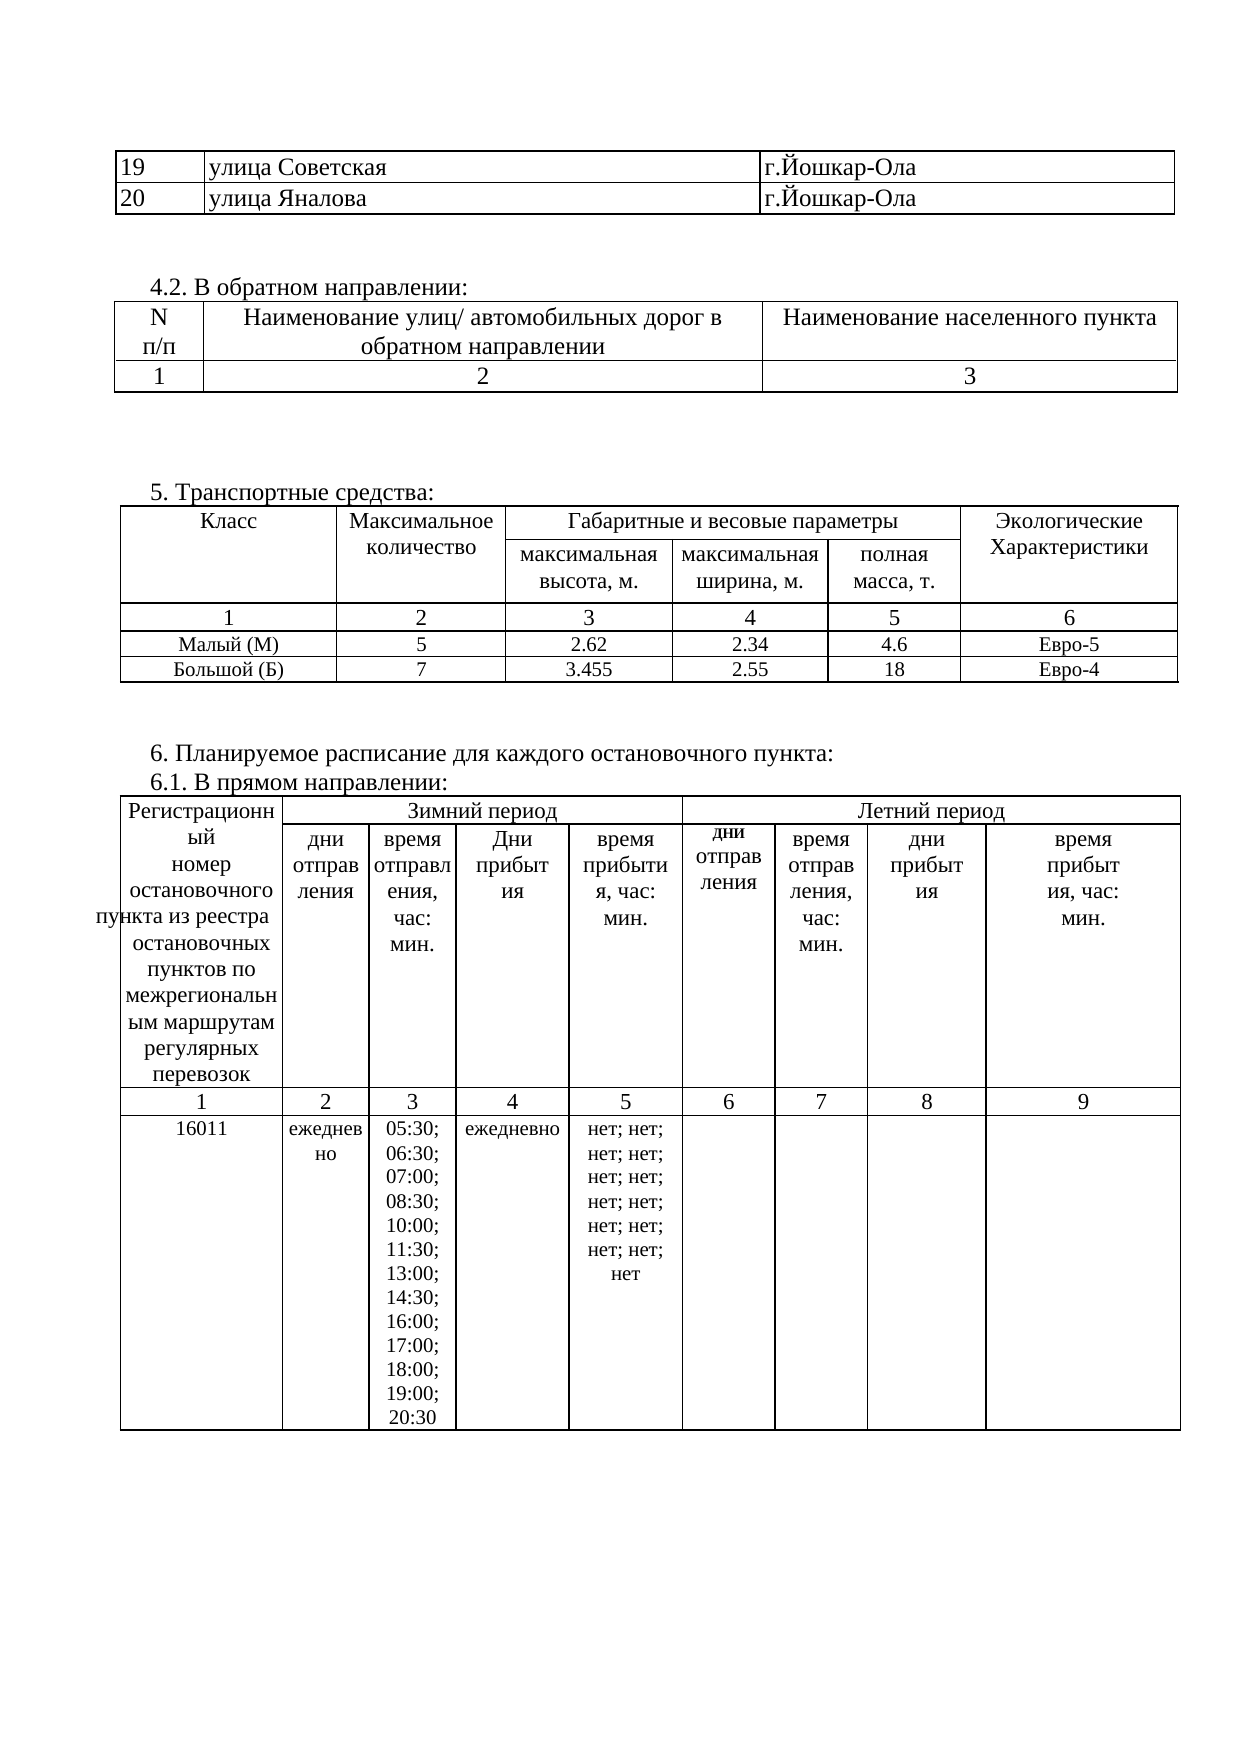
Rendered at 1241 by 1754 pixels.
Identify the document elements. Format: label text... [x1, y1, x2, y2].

table_cell 7 [337, 657, 505, 681]
table_cell ежедневно [283, 1116, 368, 1429]
table_cell время прибыт ия, час: мин. [987, 825, 1180, 1087]
table_header Габаритные и весовые параметры [506, 507, 960, 539]
table_cell [868, 1116, 985, 1429]
table_header Экологические Характеристики [961, 507, 1177, 602]
table_cell 2 [204, 361, 762, 391]
table_cell 2 [283, 1088, 368, 1115]
table_cell 1 [121, 604, 336, 630]
table_cell Дни прибыт ия [457, 825, 568, 1087]
table_cell 6 [683, 1088, 774, 1115]
table_cell улица Советская [205, 152, 759, 181]
text 6. Планируемое расписание для каждого остановочного пункта: [150, 738, 1090, 767]
table_cell 16011 [121, 1116, 282, 1429]
table_cell ДНИ отправ ления [683, 825, 774, 1087]
text 6.1. В прямом направлении: [150, 767, 1090, 795]
table_cell улица Яналова [205, 183, 759, 213]
table_header Максимальное количество [337, 507, 505, 602]
table_cell дни прибыт ия [868, 825, 985, 1087]
table_cell 2.34 [673, 632, 827, 656]
text 4.2. В обратном направлении: [150, 272, 1090, 301]
table_cell 4.6 [829, 632, 960, 656]
table_cell 2.62 [506, 632, 672, 656]
table_cell г.Йошкар-Ола [761, 183, 1174, 213]
table_cell 5 [570, 1088, 682, 1115]
table_header Летний период [683, 797, 1180, 823]
table_cell 3 [370, 1088, 455, 1115]
table_header Класс [121, 507, 336, 602]
table_cell дни отправ ления [283, 825, 368, 1087]
table_cell время отправ ления, час: мин. [776, 825, 867, 1087]
table_cell 3 [763, 360, 1177, 391]
table_cell 9 [987, 1088, 1180, 1115]
table_cell 8 [868, 1088, 985, 1115]
table_cell 1 [115, 361, 203, 391]
table_cell 5 [829, 604, 960, 630]
table_cell [987, 1116, 1180, 1429]
table_header Наименование улиц/ автомобильных дорог в обратном направлении [204, 302, 762, 360]
table_cell 1 [121, 1088, 282, 1115]
table_cell 3.455 [506, 657, 672, 681]
text 5. Транспортные средства: [150, 477, 1090, 505]
table_cell Большой (Б) [121, 657, 336, 681]
table_cell 4 [673, 604, 827, 630]
table_cell 2.55 [673, 657, 827, 681]
table_cell 5 [337, 632, 505, 656]
table_cell Малый (М) [121, 632, 336, 656]
table_cell 4 [457, 1088, 568, 1115]
table_header Наименование населенного пункта [763, 302, 1177, 360]
table_header Зимний период [283, 797, 682, 823]
table_cell [683, 1116, 774, 1429]
table_header N п/п [115, 302, 203, 360]
table_cell ежедневно [457, 1116, 568, 1429]
table_cell полная масса, т. [829, 540, 960, 602]
table_header Регистрационный номер остановочного пункта из реестра остановочных пунктов по межрегиональным маршрутам регулярных перевозок [121, 797, 282, 1087]
table_cell Евро-4 [961, 657, 1177, 681]
table_cell время отправл ения, час: мин. [370, 825, 455, 1087]
table_cell 6 [961, 604, 1177, 630]
table_cell 05:30; 06:30; 07:00; 08:30; 10:00; 11:30; 13:00; 14:30; 16:00; 17:00; 18:00; 19:00; 20:30 [370, 1116, 455, 1429]
table_cell максимальная ширина, м. [673, 540, 827, 602]
table_cell 19 [117, 152, 204, 181]
table_cell 2 [337, 604, 505, 630]
table_cell время прибыти я, час: мин. [570, 825, 682, 1087]
table_cell Евро-5 [961, 632, 1177, 656]
table_cell [776, 1116, 867, 1429]
table_cell 7 [776, 1088, 867, 1115]
table_cell 20 [117, 183, 204, 213]
table_cell 18 [829, 657, 960, 681]
table_cell максимальная высота, м. [506, 540, 672, 602]
table_cell нет; нет; нет; нет; нет; нет; нет; нет; нет; нет; нет; нет; нет [570, 1116, 682, 1429]
table_cell 3 [506, 604, 672, 630]
table_cell г.Йошкар-Ола [761, 152, 1174, 181]
